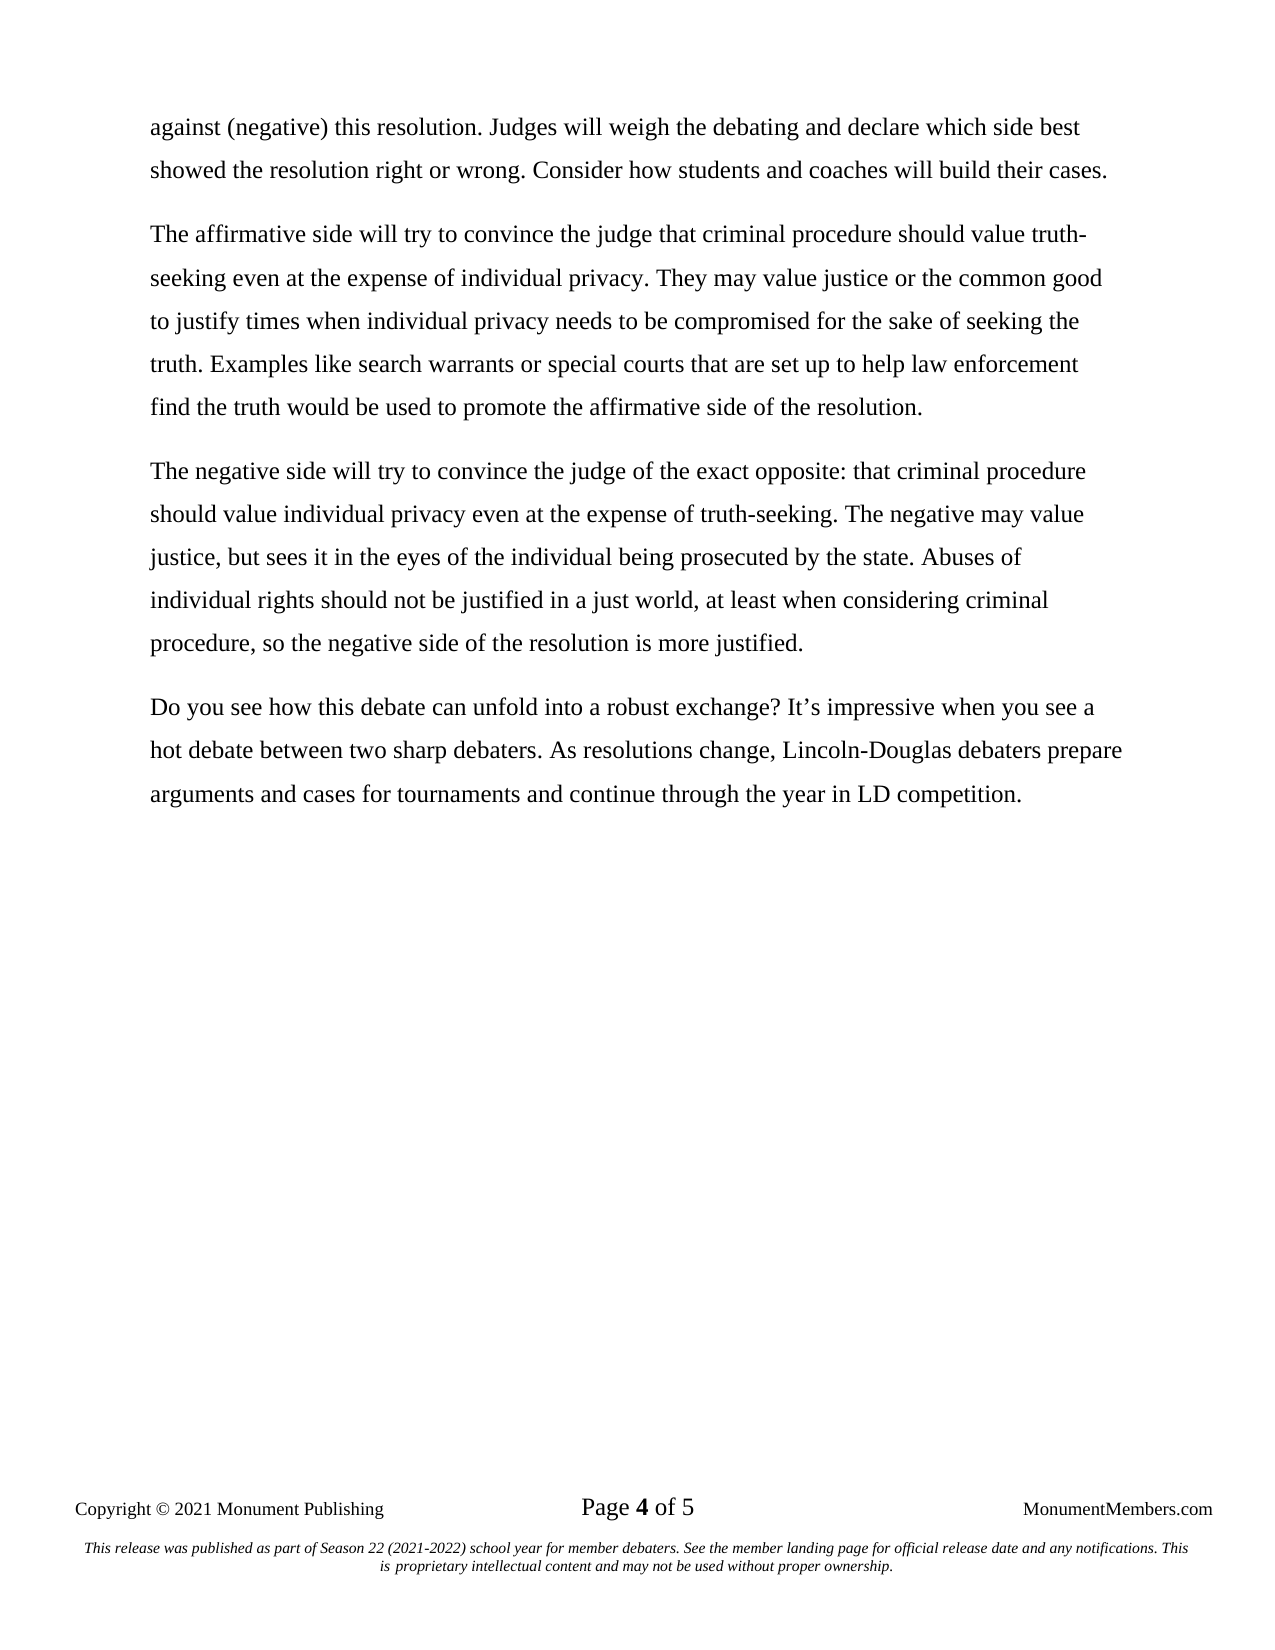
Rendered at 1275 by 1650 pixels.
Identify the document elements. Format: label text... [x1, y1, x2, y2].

text The affirmative side will try to convince the judge that criminal procedure should value truth-seeking even at the expense of individual privacy. They may value justice or the common good to justify times when individual privacy needs to be compromised for the sake of seeking the truth. Examples like search warrants or special courts that are set up to help law enforcement find the truth would be used to promote the affirmative side of the resolution. [150, 219, 1125, 421]
text Do you see how this debate can unfold into a robust exchange? It’s impressive when you see a hot debate between two sharp debaters. As resolutions change, Lincoln-Douglas debaters prepare arguments and cases for tournaments and continue through the year in LD competition. [150, 692, 1125, 807]
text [150, 112, 1125, 184]
text The negative side will try to convince the judge of the exact opposite: that criminal procedure should value individual privacy even at the expense of truth-seeking. The negative may value justice, but sees it in the eyes of the individual being prosecuted by the state. Abuses of individual rights should not be justified in a just world, at least when considering criminal procedure, so the negative side of the resolution is more justified. [150, 456, 1125, 657]
